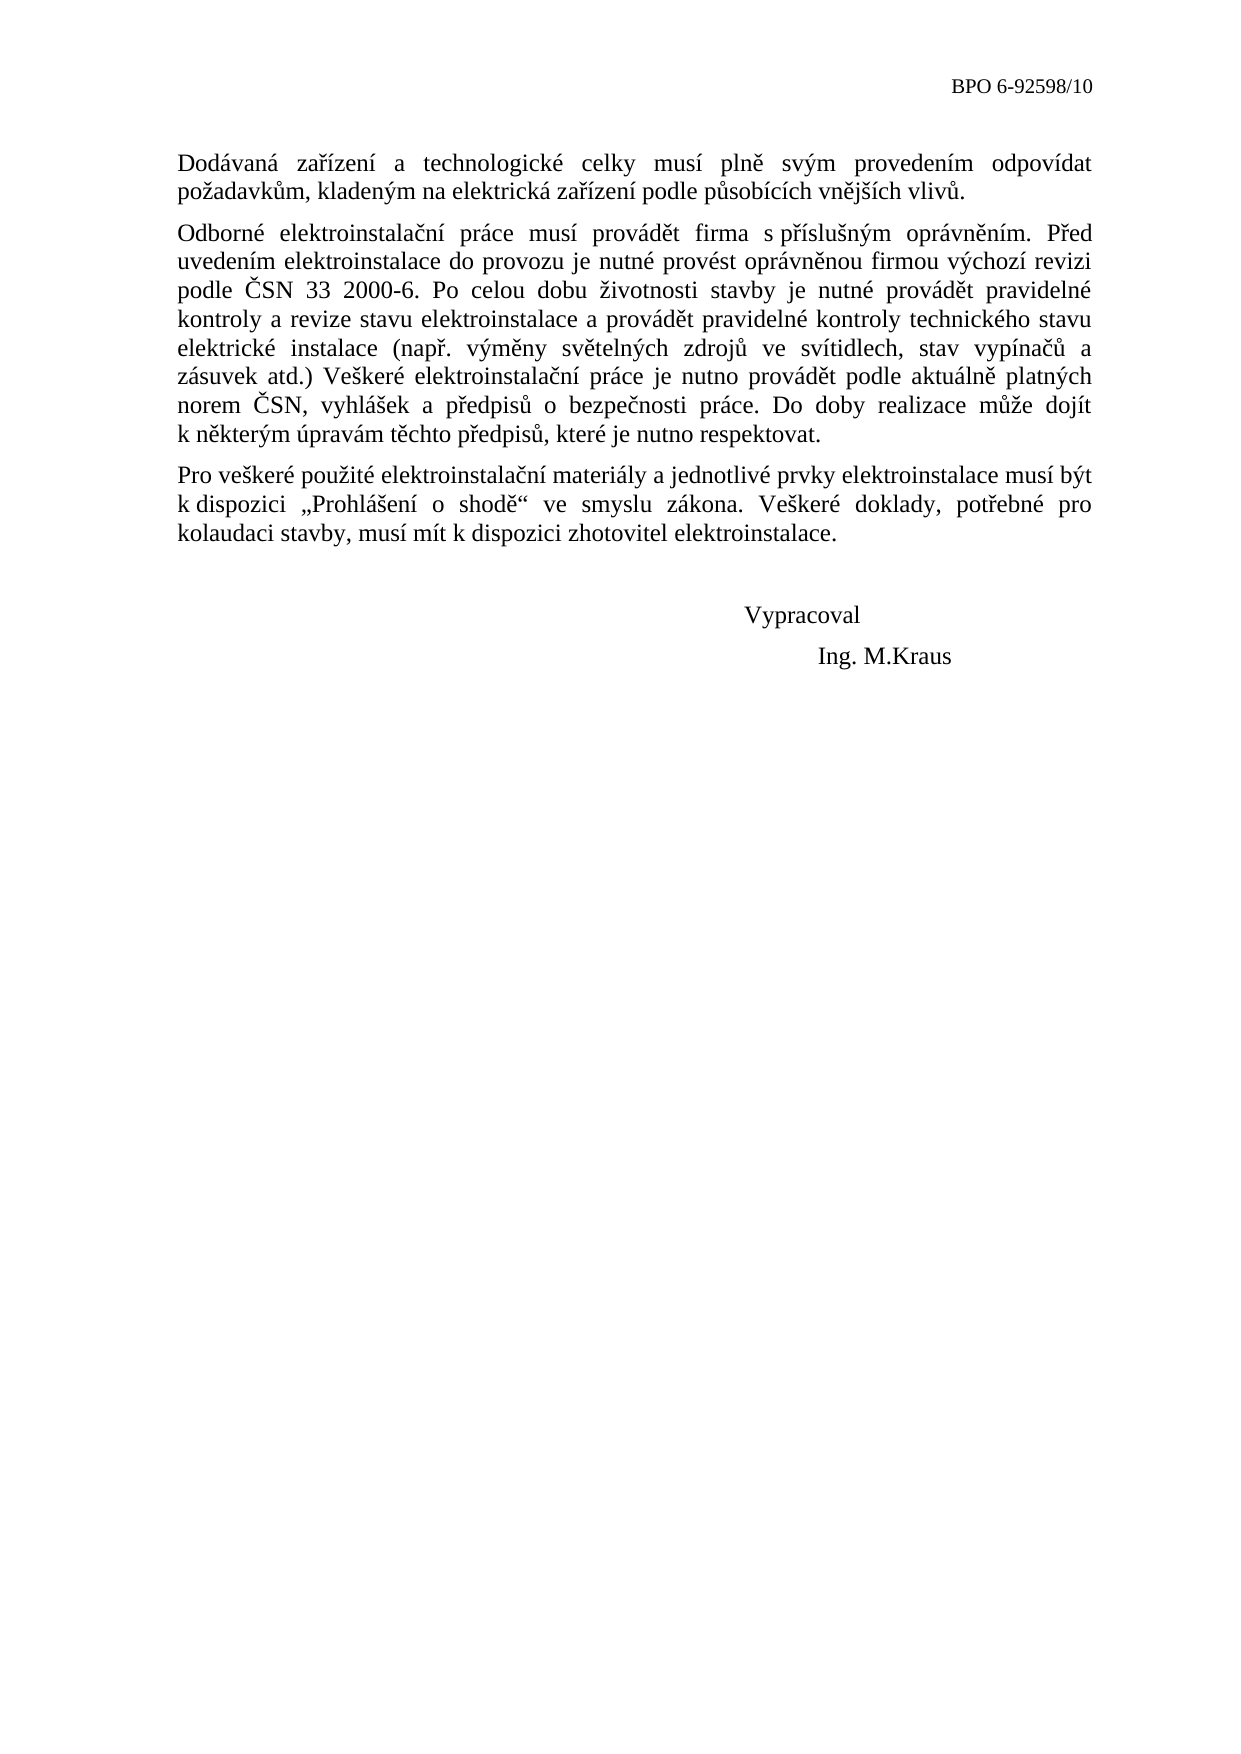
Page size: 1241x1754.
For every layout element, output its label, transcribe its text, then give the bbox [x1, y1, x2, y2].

text Dodávaná zařízení a technologické celky musí plně svým provedením odpovídat požadavkům, kladeným na elektrická zařízení podle působících vnějších vlivů. [177, 148, 1093, 205]
text Vypracoval [177, 600, 1093, 629]
text Pro veškeré použité elektroinstalační materiály a jednotlivé prvky elektroinstalace musí být k dispozici „Prohlášení o shodě“ ve smyslu zákona. Veškeré doklady, potřebné pro kolaudaci stavby, musí mít k dispozici zhotovitel elektroinstalace. [177, 460, 1093, 546]
text Ing. M.Kraus [177, 641, 1093, 670]
text Odborné elektroinstalační práce musí provádět firma s příslušným oprávněním. Před uvedením elektroinstalace do provozu je nutné provést oprávněnou firmou výchozí revizi podle ČSN 33 2000-6. Po celou dobu životnosti stavby je nutné provádět pravidelné kontroly a revize stavu elektroinstalace a provádět pravidelné kontroly technického stavu elektrické instalace (např. výměny světelných zdrojů ve svítidlech, stav vypínačů a zásuvek atd.) Veškeré elektroinstalační práce je nutno provádět podle aktuálně platných norem ČSN, vyhlášek a předpisů o bezpečnosti práce. Do doby realizace může dojít k některým úpravám těchto předpisů, které je nutno respektovat. [177, 218, 1093, 448]
